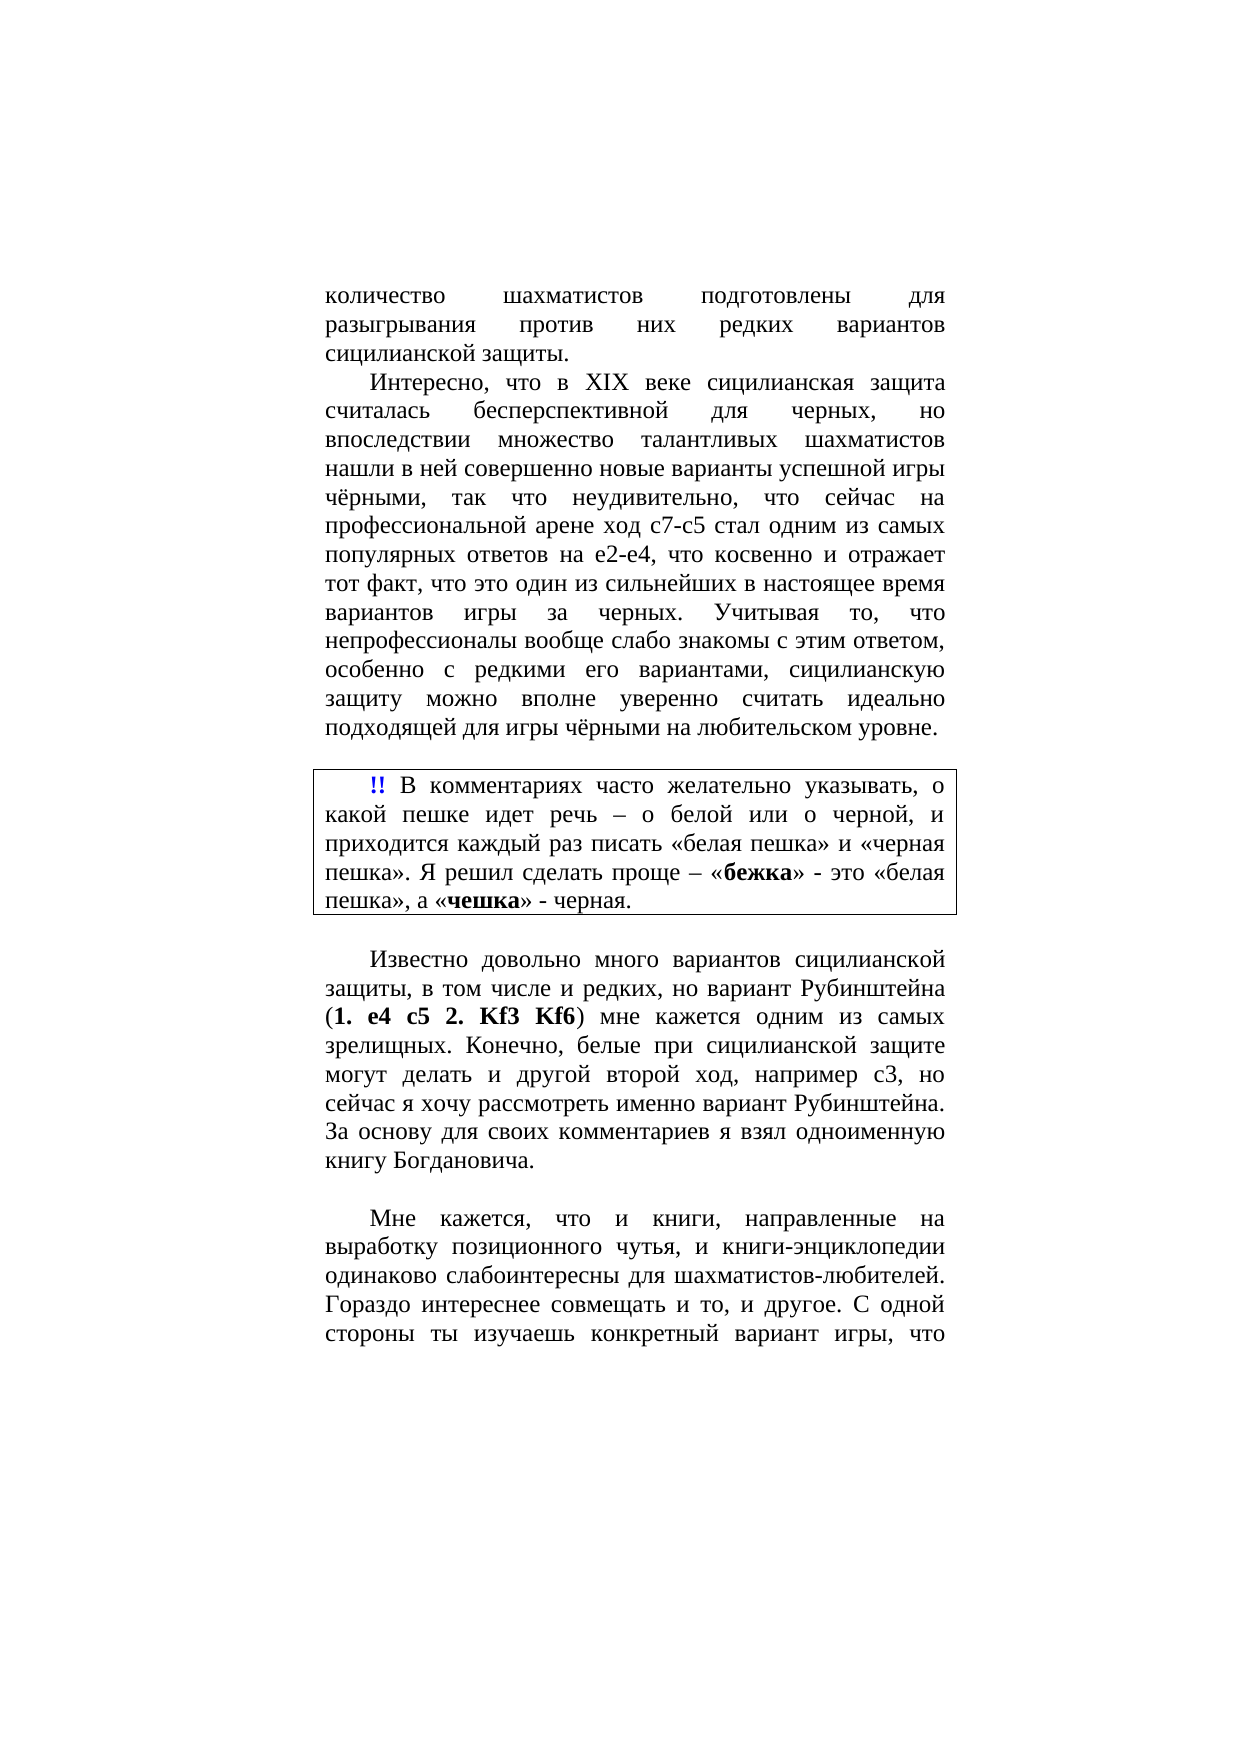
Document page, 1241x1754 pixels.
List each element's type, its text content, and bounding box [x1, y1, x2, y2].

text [325, 281, 946, 367]
text Интересно, что в XIX веке сицилианская защита считалась бесперспективной для черных, но впоследствии множество талантливых шахматистов нашли в ней совершенно новые варианты успешной игры чёрными, так что неудивительно, что сейчас на профессиональной арене ход c7-c5 стал одним из самых популярных ответов на e2-e4, что косвенно и отражает тот факт, что это один из сильнейших в настоящее время вариантов игры за черных. Учитывая то, что непрофессионалы вообще слабо знакомы с этим ответом, особенно с редкими его вариантами, сицилианскую защиту можно вполне уверенно считать идеально подходящей для игры чёрными на любительском уровне. [325, 367, 946, 741]
text Известно довольно много вариантов сицилианской защиты, в том числе и редких, но вариант Рубинштейна (1. e4 c5 2. Kf3 Kf6) мне кажется одним из самых зрелищных. Конечно, белые при сицилианской защите могут делать и другой второй ход, например с3, но сейчас я хочу рассмотреть именно вариант Рубинштейна. За основу для своих комментариев я взял одноименную книгу Богдановича. [325, 944, 946, 1174]
table_header !! В комментариях часто желательно указывать, о какой пешке идет речь – о белой или о черной, и приходится каждый раз писать «белая пешка» и «черная пешка». Я решил сделать проще – «бежка» - это «белая пешка», а «чешка» - черная. [314, 770, 956, 914]
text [325, 1203, 946, 1346]
